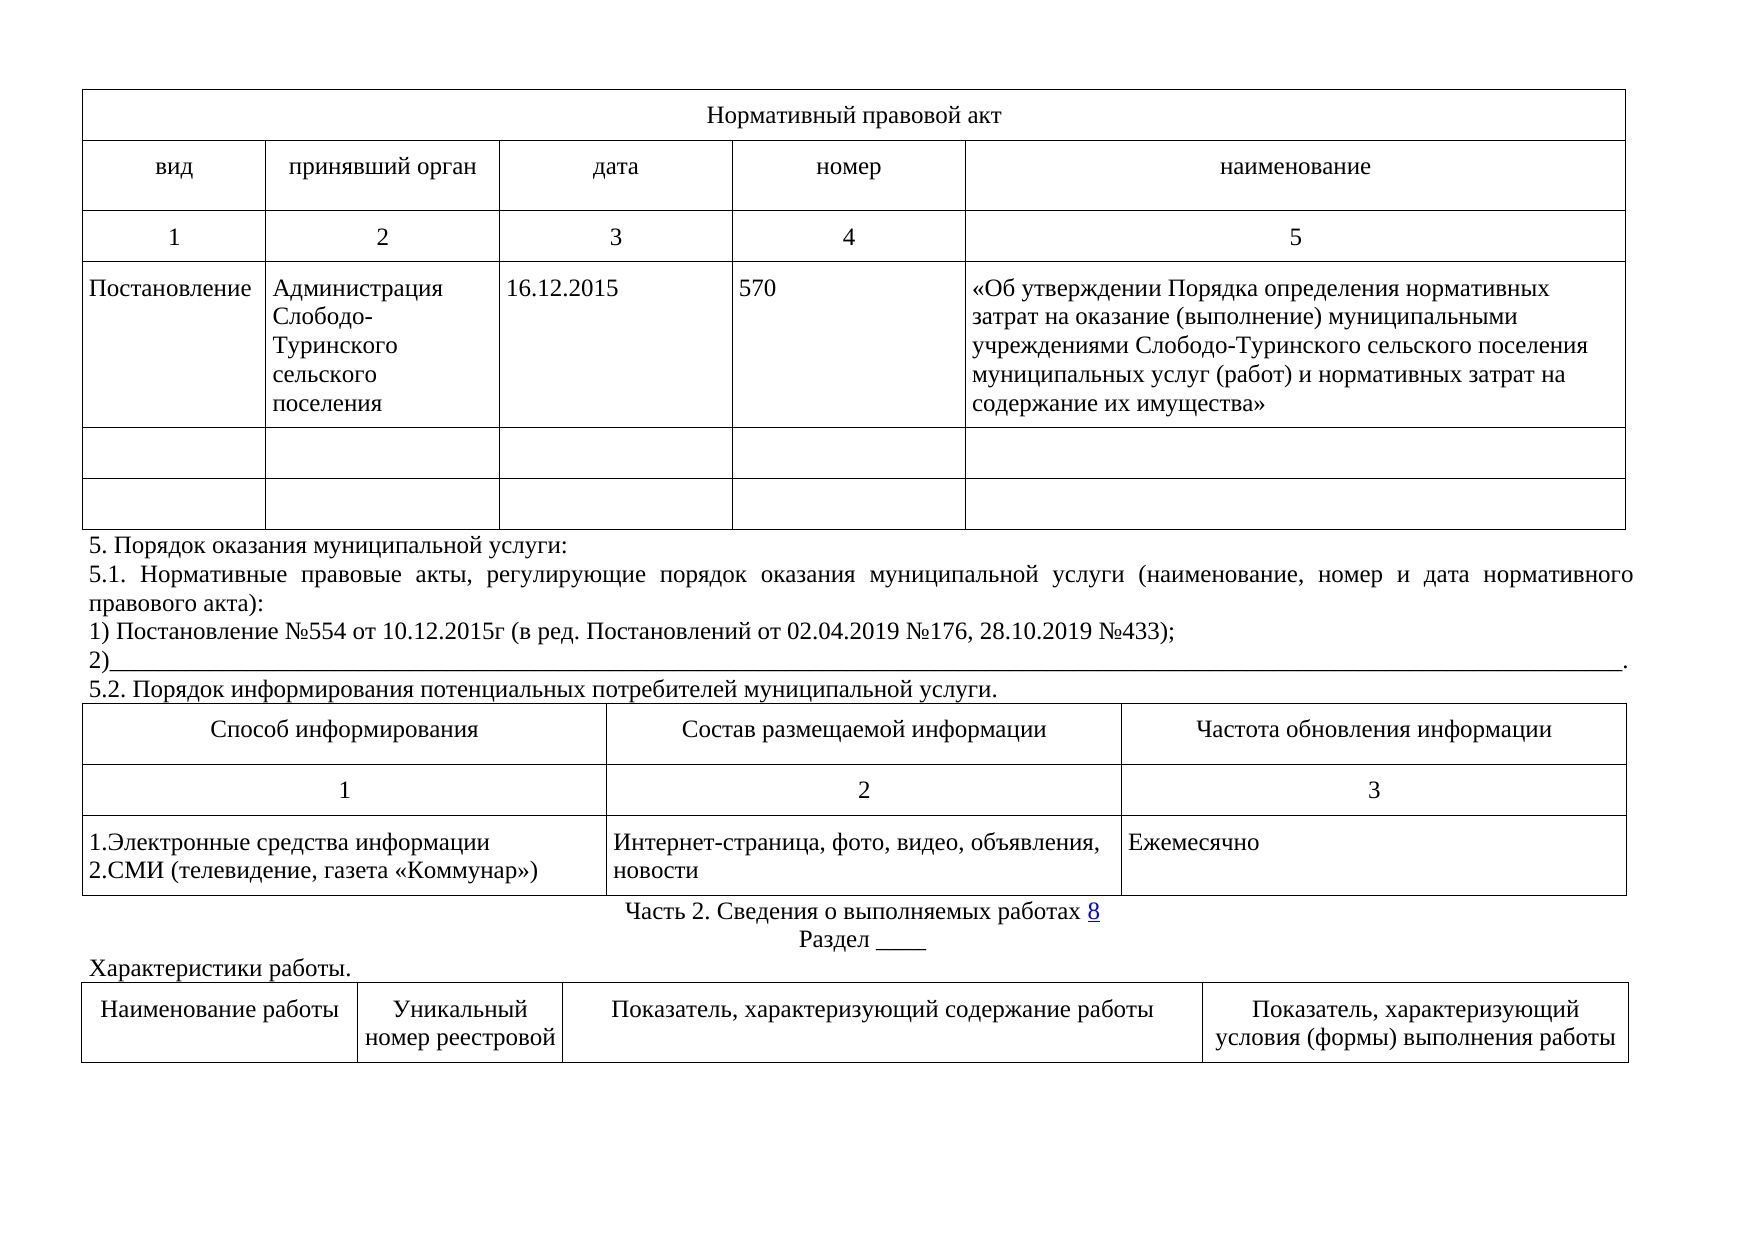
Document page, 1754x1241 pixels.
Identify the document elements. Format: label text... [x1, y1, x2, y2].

table_cell 1 [83, 765, 606, 815]
table_cell «Об утверждении Порядка определения нормативных затрат на оказание (выполнение) муниципальными учреждениями Слободо-Туринского сельского поселения муниципальных услуг (работ) и нормативных затрат на содержание их имущества» [966, 262, 1625, 427]
table_header Показатель, характеризующий условия (формы) выполнения работы [1203, 983, 1628, 1062]
table_cell 3 [500, 211, 732, 261]
table_cell [500, 479, 732, 529]
table_cell вид [83, 141, 265, 210]
table_header Нормативный правовой акт [83, 90, 1625, 140]
text Раздел ____ [89, 924, 1636, 953]
text Характеристики работы. [89, 953, 1636, 982]
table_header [358, 983, 562, 1062]
table_cell 3 [1122, 765, 1626, 815]
table_cell [733, 479, 965, 529]
table_cell 16.12.2015 [500, 262, 732, 427]
table_cell [83, 479, 265, 529]
table_cell 5 [966, 211, 1625, 261]
text Часть 2. Сведения о выполняемых работах 8 [89, 896, 1636, 924]
table_cell Постановление [83, 262, 265, 427]
table_header Способ информирования [83, 704, 606, 764]
table_cell [83, 428, 265, 478]
table_cell [966, 479, 1625, 529]
table_cell номер [733, 141, 965, 210]
table_cell Администрация Слободо-Туринского сельского поселения [266, 262, 499, 427]
table_header Показатель, характеризующий содержание работы [563, 983, 1202, 1062]
table_cell 4 [733, 211, 965, 261]
table_cell [966, 428, 1625, 478]
table_header Наименование работы [82, 983, 357, 1062]
table_cell дата [500, 141, 732, 210]
table_cell принявший орган [266, 141, 499, 210]
text 2)_________________________________________________________________________________________________________________________. [89, 645, 1636, 674]
table_header Частота обновления информации [1122, 704, 1626, 764]
table_cell [266, 479, 499, 529]
text 5.1. Нормативные правовые акты, регулирующие порядок оказания муниципальной услуги (наименование, номер и дата нормативного правового акта): [89, 559, 1636, 616]
text 1) Постановление №554 от 10.12.2015г (в ред. Постановлений от 02.04.2019 №176, 28.10.2019 №433); [89, 616, 1636, 645]
table_header Состав размещаемой информации [607, 704, 1121, 764]
table_cell наименование [966, 141, 1625, 210]
table_cell Интернет-страница, фото, видео, объявления, новости [607, 816, 1121, 895]
table_cell 1.Электронные средства информации 2.СМИ (телевидение, газета «Коммунар») [83, 816, 606, 895]
table_cell Ежемесячно [1122, 816, 1626, 895]
text 5. Порядок оказания муниципальной услуги: [89, 530, 1636, 559]
table_cell 2 [266, 211, 499, 261]
table_cell [500, 428, 732, 478]
table_cell 2 [607, 765, 1121, 815]
table_cell 570 [733, 262, 965, 427]
table_cell [266, 428, 499, 478]
table_cell 1 [83, 211, 265, 261]
text 5.2. Порядок информирования потенциальных потребителей муниципальной услуги. [89, 674, 1636, 703]
table_cell [733, 428, 965, 478]
